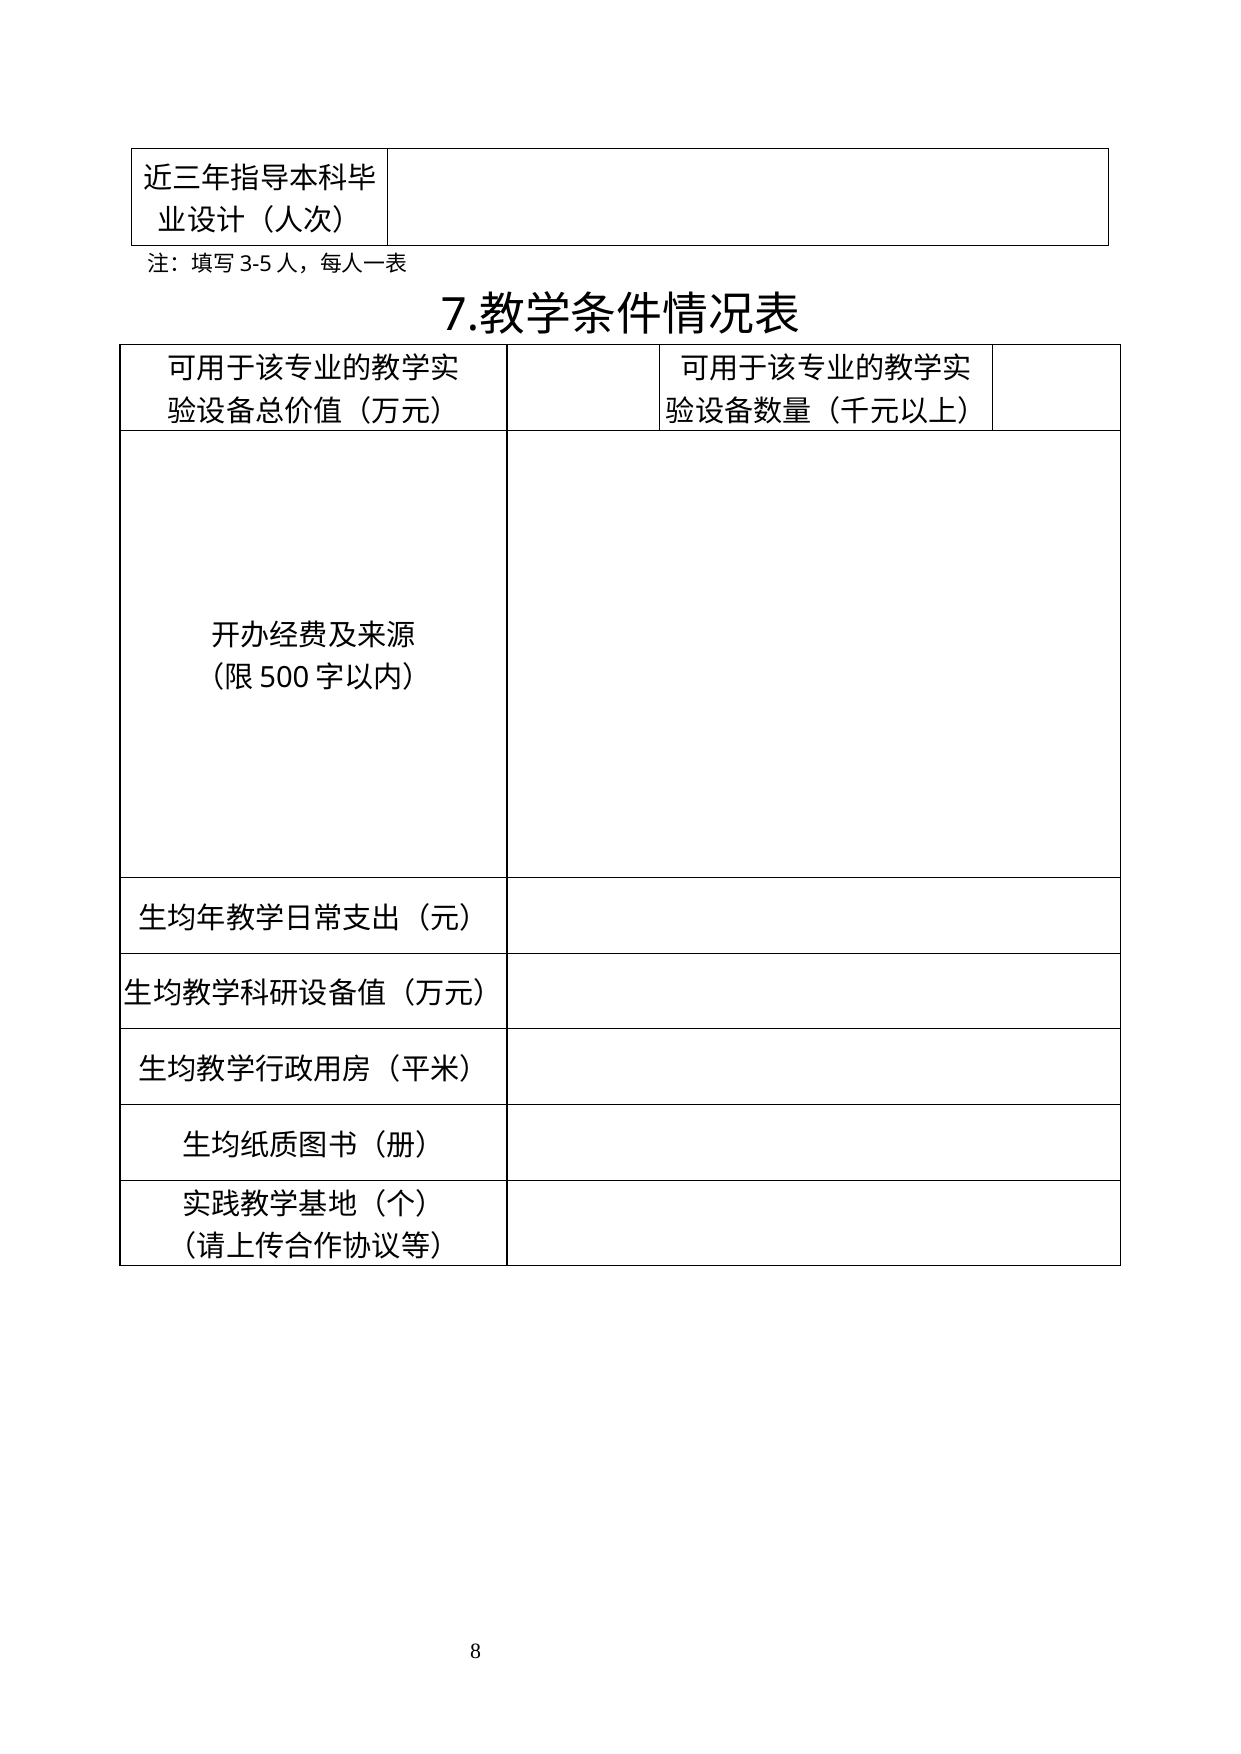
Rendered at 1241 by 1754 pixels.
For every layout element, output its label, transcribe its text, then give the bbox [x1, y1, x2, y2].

table_cell [508, 1029, 1120, 1104]
table_cell [508, 878, 1120, 953]
table_header 可用于该专业的教学实 验设备数量（千元以上） [660, 345, 992, 429]
table_cell [508, 954, 1120, 1028]
table_cell 开办经费及来源 （限500字以内） [121, 431, 506, 877]
table_cell 生均年教学日常支出（元） [121, 878, 506, 953]
table_cell [388, 149, 1108, 244]
table_cell 生均纸质图书（册） [121, 1105, 506, 1179]
text 注：填写3-5人，每人一表 [148, 246, 1092, 277]
table_header 可用于该专业的教学实 验设备总价值（万元） [121, 345, 506, 429]
table_header [993, 345, 1120, 429]
table_header [508, 345, 659, 429]
table_cell [508, 431, 1120, 877]
table_cell [508, 1105, 1120, 1179]
text 7.教学条件情况表 [148, 277, 1092, 344]
table_cell 生均教学科研设备值（万元） [121, 954, 506, 1028]
table_cell 近三年指导本科毕 业设计（人次） [132, 149, 387, 244]
table_cell [508, 1181, 1120, 1265]
table_cell 实践教学基地（个） （请上传合作协议等） [121, 1181, 506, 1265]
table_cell 生均教学行政用房（平米） [121, 1029, 506, 1104]
